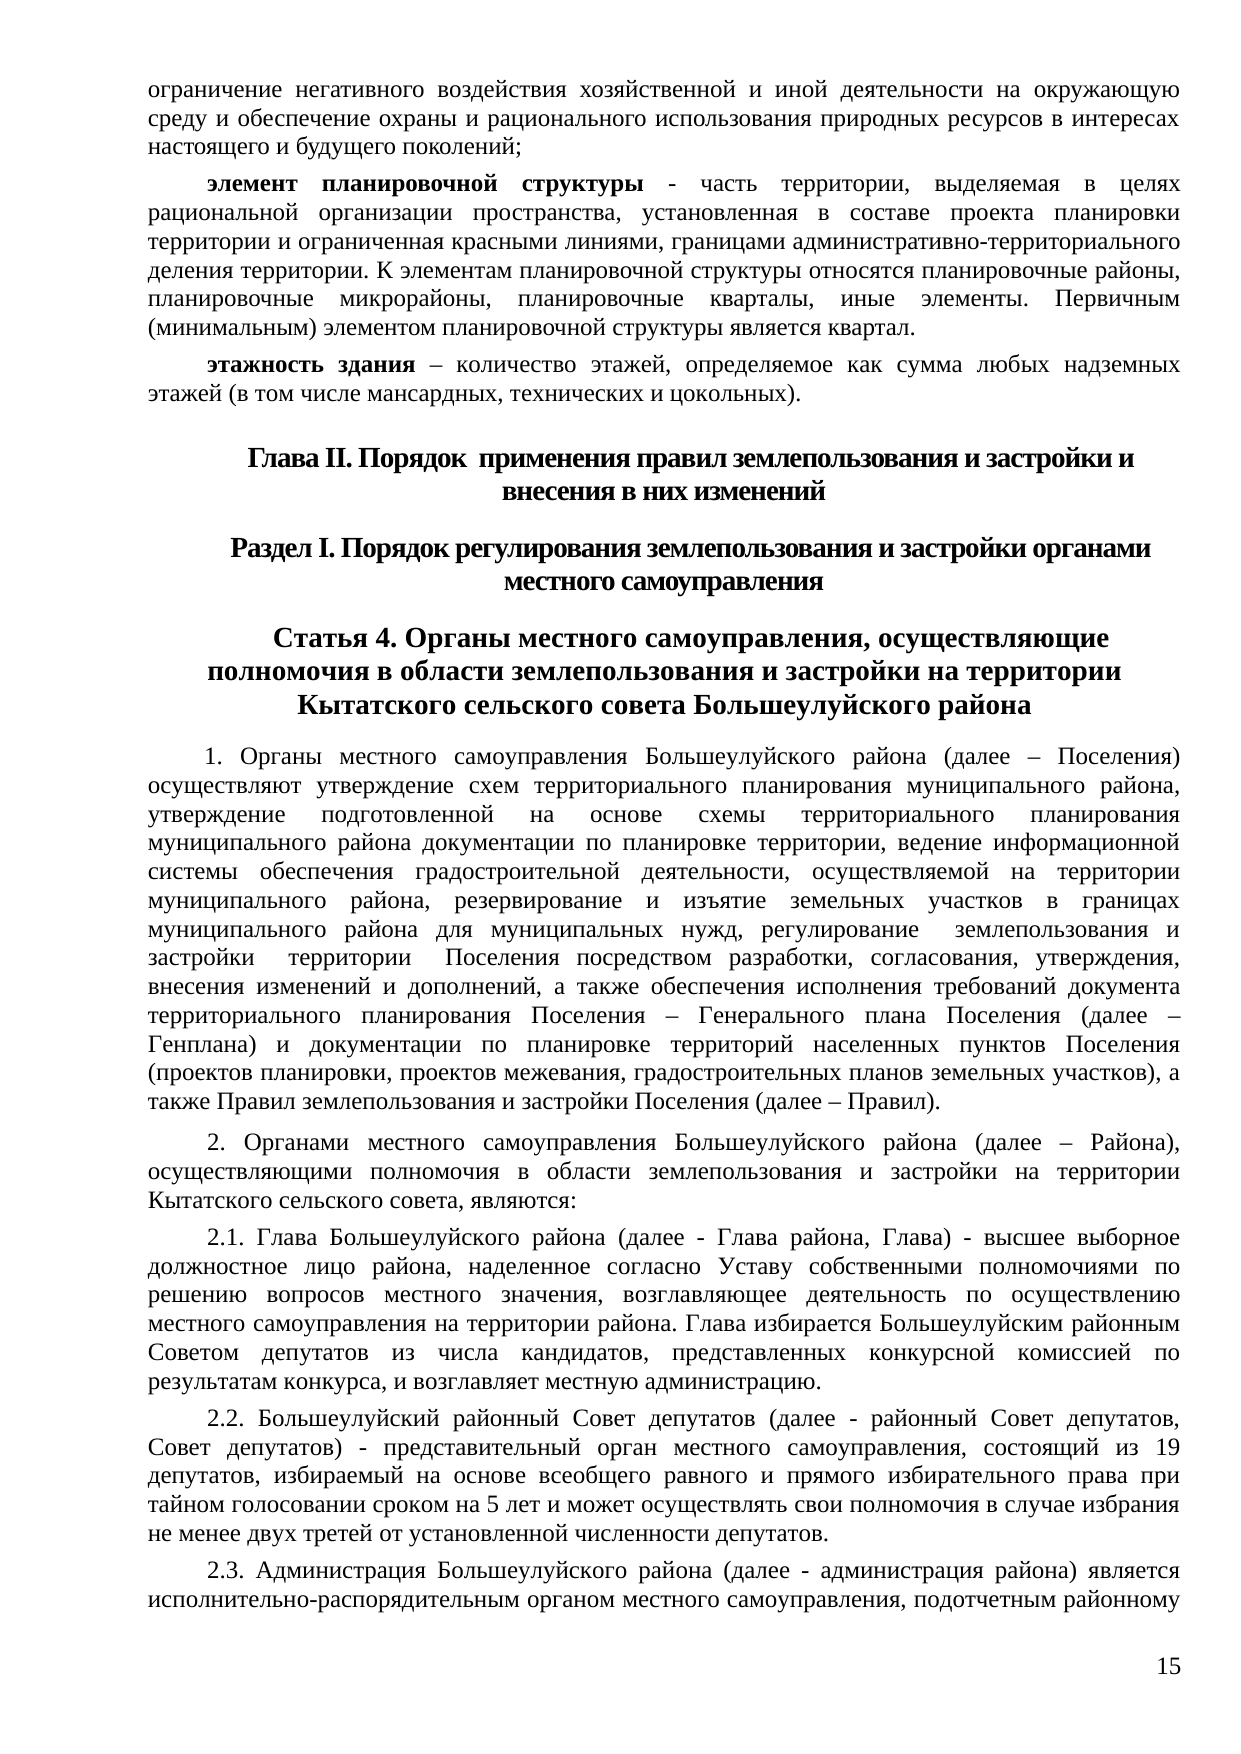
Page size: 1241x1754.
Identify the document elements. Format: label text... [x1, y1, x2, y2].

subtitle Глава II. Порядок применения правил землепользования и застройки и внесения в них изменений [148, 440, 1181, 507]
text элемент планировочной структуры - часть территории, выделяемая в целях рациональной организации пространства, установленная в составе проекта планировки территории и ограниченная красными линиями, границами административно-территориального деления территории. К элементам планировочной структуры относятся планировочные районы, планировочные микрорайоны, планировочные кварталы, иные элементы. Первичным (минимальным) элементом планировочной структуры является квартал. [148, 168, 1181, 341]
text этажность здания – количество этажей, определяемое как сумма любых надземных этажей (в том числе мансардных, технических и цокольных). [148, 349, 1181, 407]
subtitle Раздел I. Порядок регулирования землепользования и застройки органами местного самоуправления [148, 530, 1181, 597]
text 2.1. Глава Большеулуйского района (далее - Глава района, Глава) - высшее выборное должностное лицо района, наделенное согласно Уставу собственными полномочиями по решению вопросов местного значения, возглавляющее деятельность по осуществлению местного самоуправления на территории района. Глава избирается Большеулуйским районным Советом депутатов из числа кандидатов, представленных конкурсной комиссией по результатам конкурса, и возглавляет местную администрацию. [148, 1222, 1181, 1394]
text 2.2. Большеулуйский районный Совет депутатов (далее - районный Совет депутатов, Совет депутатов) - представительный орган местного самоуправления, состоящий из 19 депутатов, избираемый на основе всеобщего равного и прямого избирательного права при тайном голосовании сроком на 5 лет и может осуществлять свои полномочия в случае избрания не менее двух третей от установленной численности депутатов. [148, 1403, 1181, 1547]
text 1. Органы местного самоуправления Большеулуйского района (далее – Поселения) осуществляют утверждение схем территориального планирования муниципального района, утверждение подготовленной на основе схемы территориального планирования муниципального района документации по планировке территории, ведение информационной системы обеспечения градостроительной деятельности, осуществляемой на территории муниципального района, резервирование и изъятие земельных участков в границах муниципального района для муниципальных нужд, регулирование землепользования и застройки территории Поселения посредством разработки, согласования, утверждения, внесения изменений и дополнений, а также обеспечения исполнения требований документа территориального планирования Поселения – Генерального плана Поселения (далее – Генплана) и документации по планировке территорий населенных пунктов Поселения (проектов планировки, проектов межевания, градостроительных планов земельных участков), а также Правил землепользования и застройки Поселения (далее – Правил). [148, 741, 1181, 1115]
subtitle Статья 4. Органы местного самоуправления, осуществляющие полномочия в области землепользования и застройки на территории Кытатского сельского совета Большеулуйского района [148, 620, 1181, 720]
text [148, 1555, 1181, 1612]
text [148, 74, 1181, 160]
text 2. Органами местного самоуправления Большеулуйского района (далее – Района), осуществляющими полномочия в области землепользования и застройки на территории Кытатского сельского совета, являются: [148, 1127, 1181, 1214]
